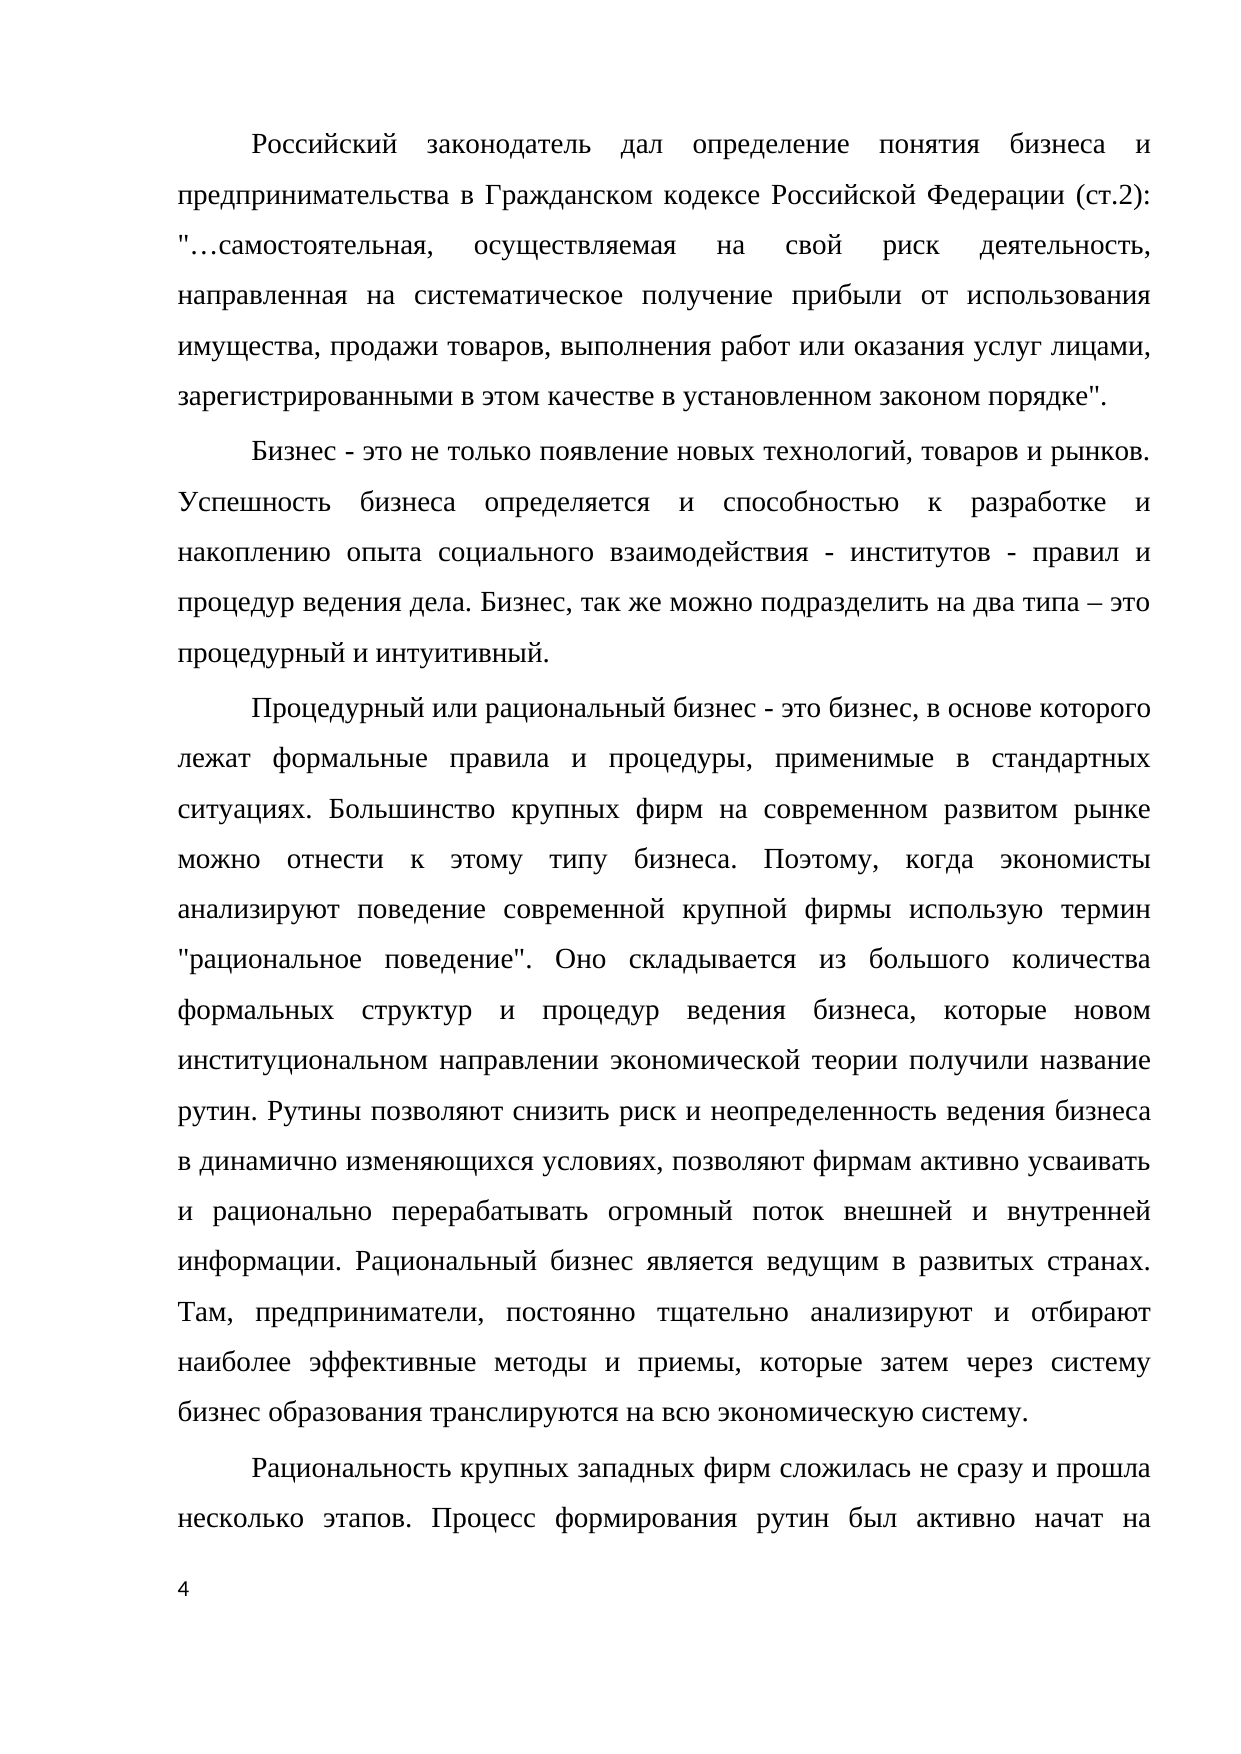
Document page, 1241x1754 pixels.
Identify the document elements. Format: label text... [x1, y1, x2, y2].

text Процедурный или рациональный бизнес - это бизнес, в основе которого лежат формальные правила и процедуры, применимые в стандартных ситуациях. Большинство крупных фирм на современном развитом рынке можно отнести к этому типу бизнеса. Поэтому, когда экономисты анализируют поведение современной крупной фирмы использую термин "рациональное поведение". Оно складывается из большого количества формальных структур и процедур ведения бизнеса, которые новом институциональном направлении экономической теории получили название рутин. Рутины позволяют снизить риск и неопределенность ведения бизнеса в динамично изменяющихся условиях, позволяют фирмам активно усваивать и рационально перерабатывать огромный поток внешней и внутренней информации. Рациональный бизнес является ведущим в развитых странах. Там, предприниматели, постоянно тщательно анализируют и отбирают наиболее эффективные методы и приемы, которые затем через систему бизнес образования транслируются на всю экономическую систему. [177, 690, 1152, 1428]
text Бизнес - это не только появление новых технологий, товаров и рынков. Успешность бизнеса определяется и способностью к разработке и накоплению опыта социального взаимодействия - институтов - правил и процедур ведения дела. Бизнес, так же можно подразделить на два типа – это процедурный и интуитивный. [177, 433, 1152, 668]
text Российский законодатель дал определение понятия бизнеса и предпринимательства в Гражданском кодексе Российской Федерации (ст.2): "…самостоятельная, осуществляемая на свой риск деятельность, направленная на систематическое получение прибыли от использования имущества, продажи товаров, выполнения работ или оказания услуг лицами, зарегистрированными в этом качестве в установленном законом порядке". [177, 126, 1152, 412]
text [177, 1450, 1152, 1534]
